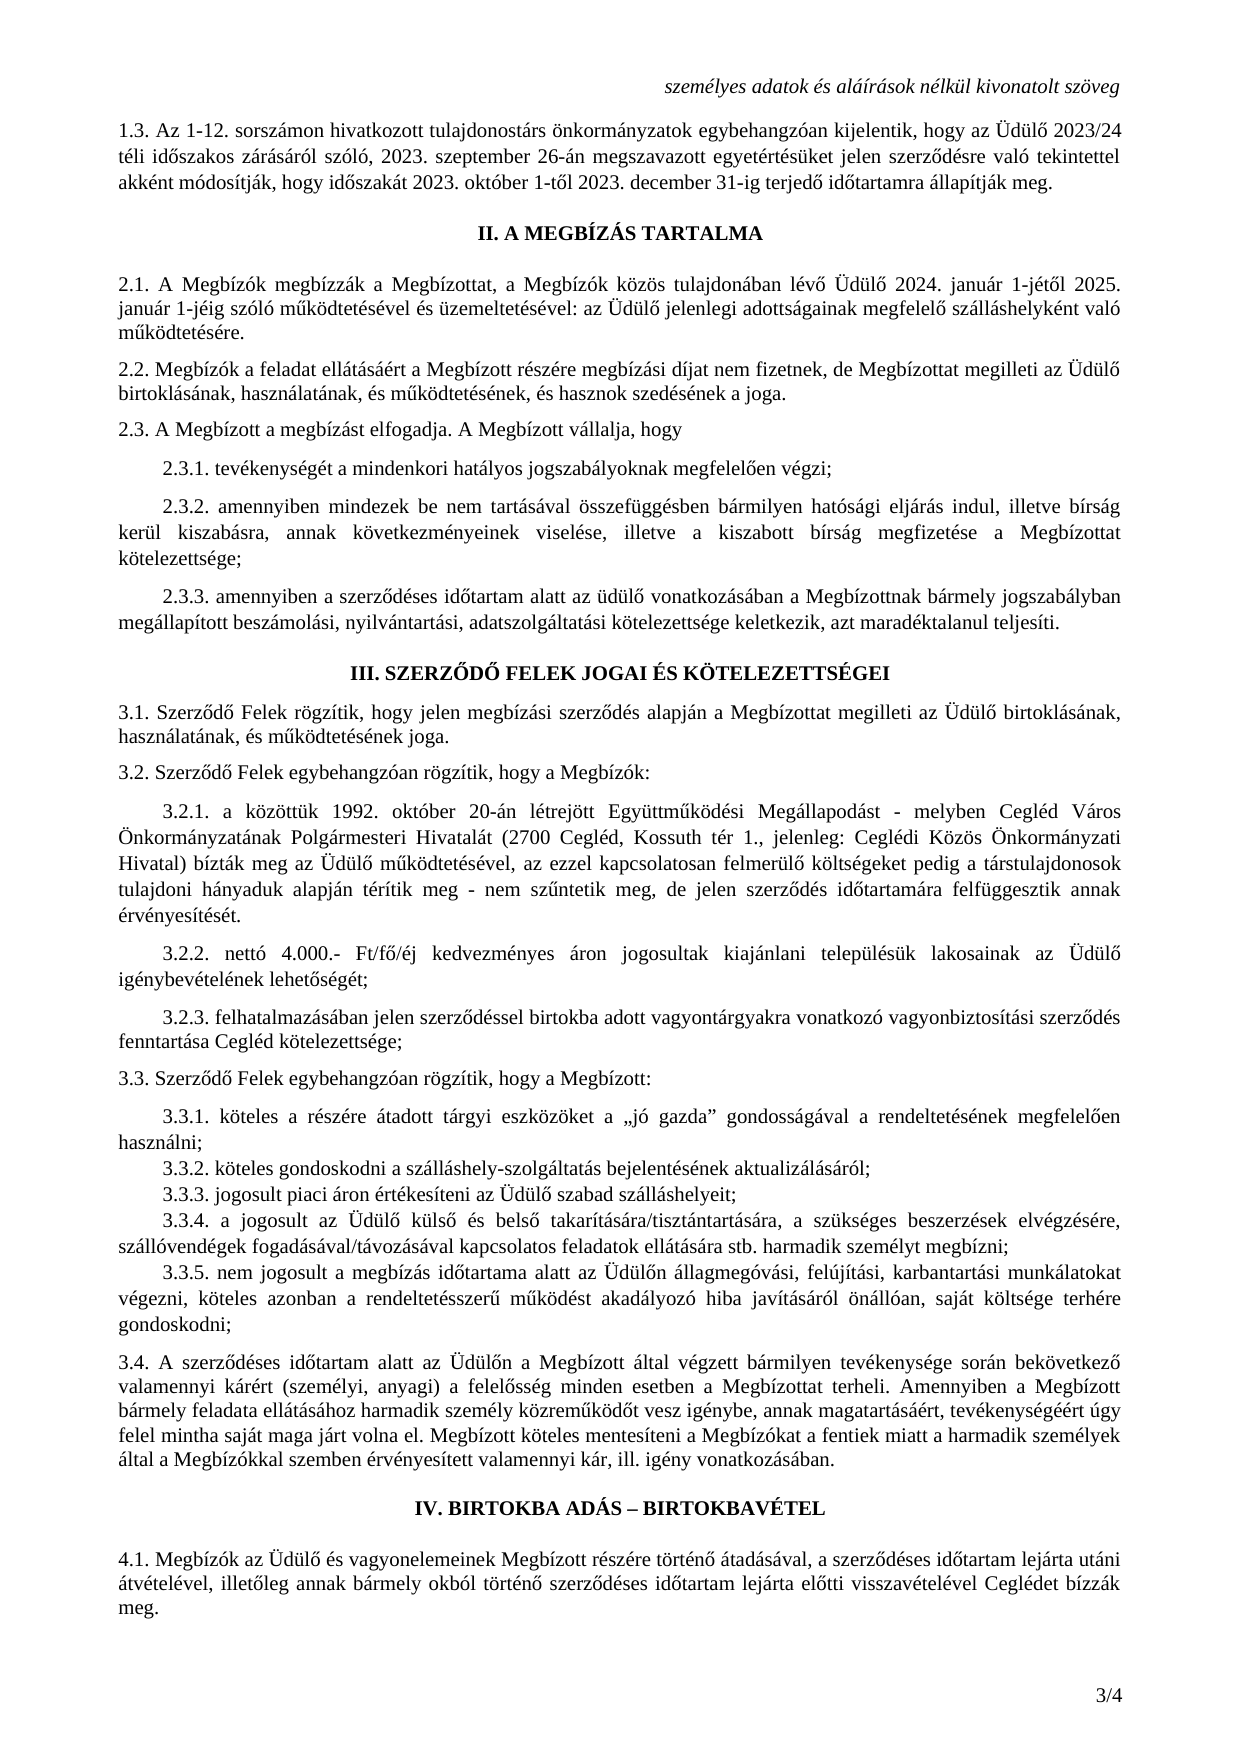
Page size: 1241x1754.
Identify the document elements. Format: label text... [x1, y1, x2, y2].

text 3.2.2. nettó 4.000.- Ft/fő/éj kedvezményes áron jogosultak kiajánlani településük lakosainak az Üdülő igénybevételének lehetőségét; [118, 941, 1122, 991]
text 3.2.3. felhatalmazásában jelen szerződéssel birtokba adott vagyontárgyakra vonatkozó vagyonbiztosítási szerződés fenntartása Cegléd kötelezettsége; [118, 1005, 1122, 1053]
text 3.3.3. jogosult piaci áron értékesíteni az Üdülő szabad szálláshelyeit; [118, 1182, 1122, 1206]
text 2.3.3. amennyiben a szerződéses időtartam alatt az üdülő vonatkozásában a Megbízottnak bármely jogszabályban megállapított beszámolási, nyilvántartási, adatszolgáltatási kötelezettsége keletkezik, azt maradéktalanul teljesíti. [118, 584, 1122, 634]
text III. SZERZŐDŐ FELEK JOGAI ÉS KÖTELEZETTSÉGEI [118, 661, 1122, 685]
text 3.3.1. köteles a részére átadott tárgyi eszközöket a „jó gazda” gondosságával a rendeltetésének megfelelően használni; [118, 1104, 1122, 1154]
text 3.2.1. a közöttük 1992. október 20-án létrejött Együttműködési Megállapodást - melyben Cegléd Város Önkormányzatának Polgármesteri Hivatalát (2700 Cegléd, Kossuth tér 1., jelenleg: Ceglédi Közös Önkormányzati Hivatal) bízták meg az Üdülő működtetésével, az ezzel kapcsolatosan felmerülő költségeket pedig a társtulajdonosok tulajdoni hányaduk alapján térítik meg - nem szűntetik meg, de jelen szerződés időtartamára felfüggesztik annak érvényesítését. [118, 799, 1122, 927]
text 3.3.5. nem jogosult a megbízás időtartama alatt az Üdülőn állagmegóvási, felújítási, karbantartási munkálatokat végezni, köteles azonban a rendeltetésszerű működést akadályozó hiba javításáról önállóan, saját költsége terhére gondoskodni; [118, 1260, 1122, 1336]
text 2.1. A Megbízók megbízzák a Megbízottat, a Megbízók közös tulajdonában lévő Üdülő 2024. január 1-jétől 2025. január 1-jéig szóló működtetésével és üzemeltetésével: az Üdülő jelenlegi adottságainak megfelelő szálláshelyként való működtetésére. [118, 272, 1122, 344]
text 2.3. A Megbízott a megbízást elfogadja. A Megbízott vállalja, hogy [118, 417, 1122, 441]
text 3.1. Szerződő Felek rögzítik, hogy jelen megbízási szerződés alapján a Megbízottat megilleti az Üdülő birtoklásának, használatának, és működtetésének joga. [118, 700, 1122, 748]
text 2.3.2. amennyiben mindezek be nem tartásával összefüggésben bármilyen hatósági eljárás indul, illetve bírság kerül kiszabásra, annak következményeinek viselése, illetve a kiszabott bírság megfizetése a Megbízottat kötelezettsége; [118, 494, 1122, 570]
text IV. BIRTOKBA ADÁS – BIRTOKBAVÉTEL [118, 1496, 1122, 1520]
text 3.3. Szerződő Felek egybehangzóan rögzítik, hogy a Megbízott: [118, 1066, 1122, 1090]
text 1.3. Az 1-12. sorszámon hivatkozott tulajdonostárs önkormányzatok egybehangzóan kijelentik, hogy az Üdülő 2023/24 téli időszakos zárásáról szóló, 2023. szeptember 26-án megszavazott egyetértésüket jelen szerződésre való tekintettel akként módosítják, hogy időszakát 2023. október 1-től 2023. december 31-ig terjedő időtartamra állapítják meg. [118, 118, 1122, 194]
text 3.4. A szerződéses időtartam alatt az Üdülőn a Megbízott által végzett bármilyen tevékenysége során bekövetkező valamennyi kárért (személyi, anyagi) a felelősség minden esetben a Megbízottat terheli. Amennyiben a Megbízott bármely feladata ellátásához harmadik személy közreműködőt vesz igénybe, annak magatartásáért, tevékenységéért úgy felel mintha saját maga járt volna el. Megbízott köteles mentesíteni a Megbízókat a fentiek miatt a harmadik személyek által a Megbízókkal szemben érvényesített valamennyi kár, ill. igény vonatkozásában. [118, 1350, 1122, 1471]
text 4.1. Megbízók az Üdülő és vagyonelemeinek Megbízott részére történő átadásával, a szerződéses időtartam lejárta utáni átvételével, illetőleg annak bármely okból történő szerződéses időtartam lejárta előtti visszavételével Ceglédet bízzák meg. [118, 1547, 1122, 1619]
text 2.2. Megbízók a feladat ellátásáért a Megbízott részére megbízási díjat nem fizetnek, de Megbízottat megilleti az Üdülő birtoklásának, használatának, és működtetésének, és hasznok szedésének a joga. [118, 357, 1122, 405]
text 3.3.2. köteles gondoskodni a szálláshely-szolgáltatás bejelentésének aktualizálásáról; [118, 1156, 1122, 1180]
text 3.3.4. a jogosult az Üdülő külső és belső takarítására/tisztántartására, a szükséges beszerzések elvégzésére, szállóvendégek fogadásával/távozásával kapcsolatos feladatok ellátására stb. harmadik személyt megbízni; [118, 1208, 1122, 1258]
text 2.3.1. tevékenységét a mindenkori hatályos jogszabályoknak megfelelően végzi; [118, 456, 1122, 480]
text 3.2. Szerződő Felek egybehangzóan rögzítik, hogy a Megbízók: [118, 760, 1122, 784]
text II. A MEGBÍZÁS TARTALMA [118, 221, 1122, 245]
